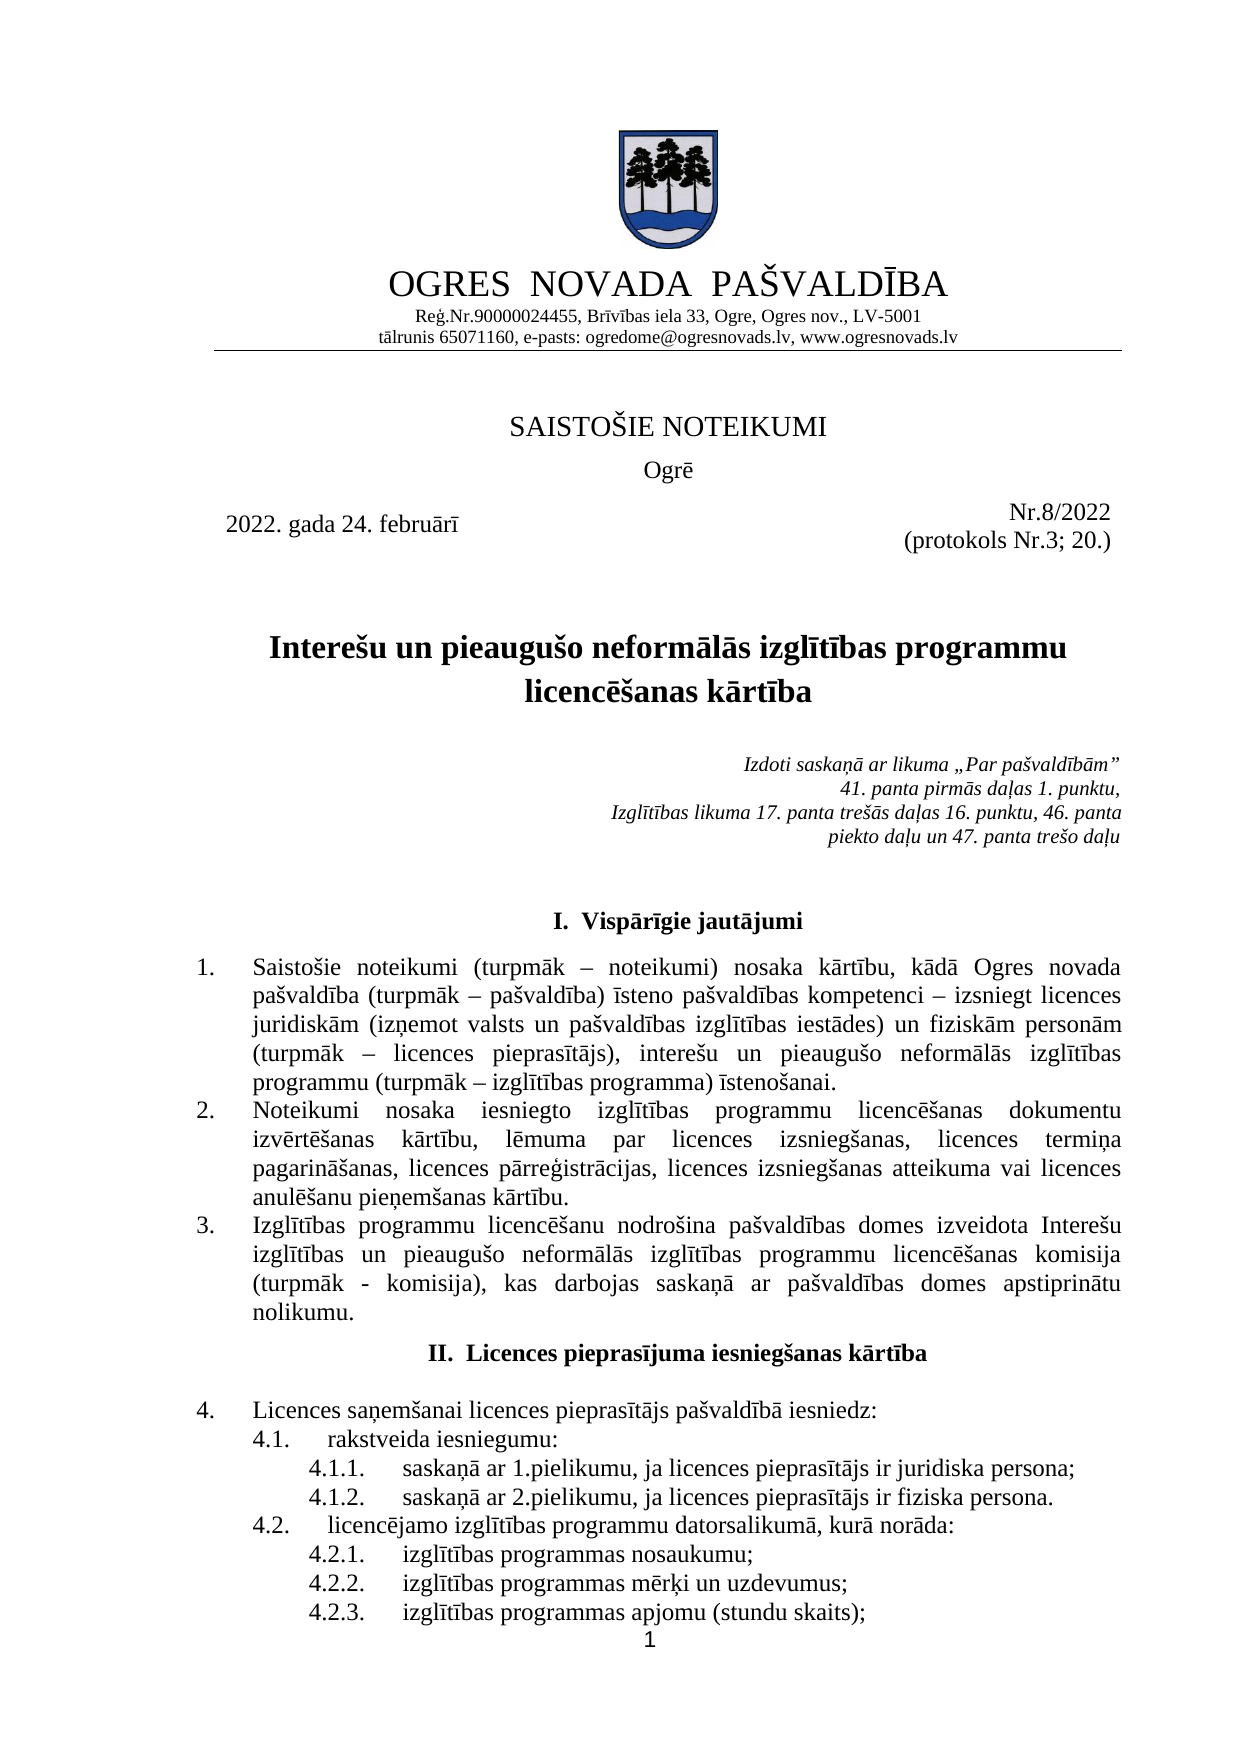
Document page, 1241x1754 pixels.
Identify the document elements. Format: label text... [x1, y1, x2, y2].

title SAISTOŠIE NOTEIKUMI [214, 409, 1122, 443]
list licencējamo izglītības programmu datorsalikumā, kurā norāda: [290, 1510, 1122, 1539]
text Reģ.Nr.90000024455, Brīvības iela 33, Ogre, Ogres nov., LV-5001 [214, 304, 1122, 326]
text Izglītības likuma 17. panta trešās daļas 16. punktu, 46. panta [214, 800, 1122, 824]
list saskaņā ar 2.pielikumu, ja licences pieprasītājs ir fiziska persona. [365, 1482, 1122, 1510]
list Izglītības programmu licencēšanu nodrošina pašvaldības domes izveidota Interešu izglītības un pieaugušo neformālās izglītības programmu licencēšanas komisija (turpmāk - komisija), kas darbojas saskaņā ar pašvaldības domes apstiprinātu nolikumu. [215, 1210, 1122, 1325]
list rakstveida iesniegumu: [290, 1424, 1122, 1453]
text Izdoti saskaņā ar likuma „Par pašvaldībām” [214, 752, 1122, 776]
list Licences saņemšanai licences pieprasītājs pašvaldībā iesniedz: [215, 1395, 1122, 1424]
text Interešu un pieaugušo neformālās izglītības programmu licencēšanas kārtība [214, 627, 1122, 709]
list Saistošie noteikumi (turpmāk – noteikumi) nosaka kārtību, kādā Ogres novada pašvaldība (turpmāk – pašvaldība) īsteno pašvaldības kompetenci – izsniegt licences juridiskām (izņemot valsts un pašvaldības izglītības iestādes) un fiziskām personām (turpmāk – licences pieprasītājs), interešu un pieaugušo neformālās izglītības programmu (turpmāk – izglītības programma) īstenošanai. [215, 952, 1122, 1095]
text piekto daļu un 47. panta trešo daļu [214, 824, 1122, 848]
list izglītības programmas mērķi un uzdevumus; [365, 1568, 1122, 1597]
list izglītības programmas nosaukumu; [365, 1539, 1122, 1568]
picture [618, 130, 718, 249]
title Ogrē [214, 455, 1122, 484]
list Noteikumi nosaka iesniegto izglītības programmu licencēšanas dokumentu izvērtēšanas kārtību, lēmuma par licences izsniegšanas, licences termiņa pagarināšanas, licences pārreģistrācijas, licences izsniegšanas atteikuma vai licences anulēšanu pieņemšanas kārtību. [215, 1095, 1122, 1210]
text tālrunis 65071160, e-pasts: ogredome@ogresnovads.lv, www.ogresnovads.lv [214, 326, 1122, 350]
text II. Licences pieprasījuma iesniegšanas kārtība [233, 1338, 1122, 1367]
list saskaņā ar 1.pielikumu, ja licences pieprasītājs ir juridiska persona; [365, 1453, 1122, 1482]
text I. Vispārīgie jautājumi [233, 906, 1122, 935]
table_header 2022. gada 24. februārī [177, 497, 649, 558]
table_header Nr.8/2022 (protokols Nr.3; 20.) [650, 497, 1122, 558]
text OGRES NOVADA PAŠVALDĪBA [214, 261, 1122, 304]
text 41. panta pirmās daļas 1. punktu, [214, 776, 1122, 800]
list izglītības programmas apjomu (stundu skaits); [365, 1597, 1122, 1625]
